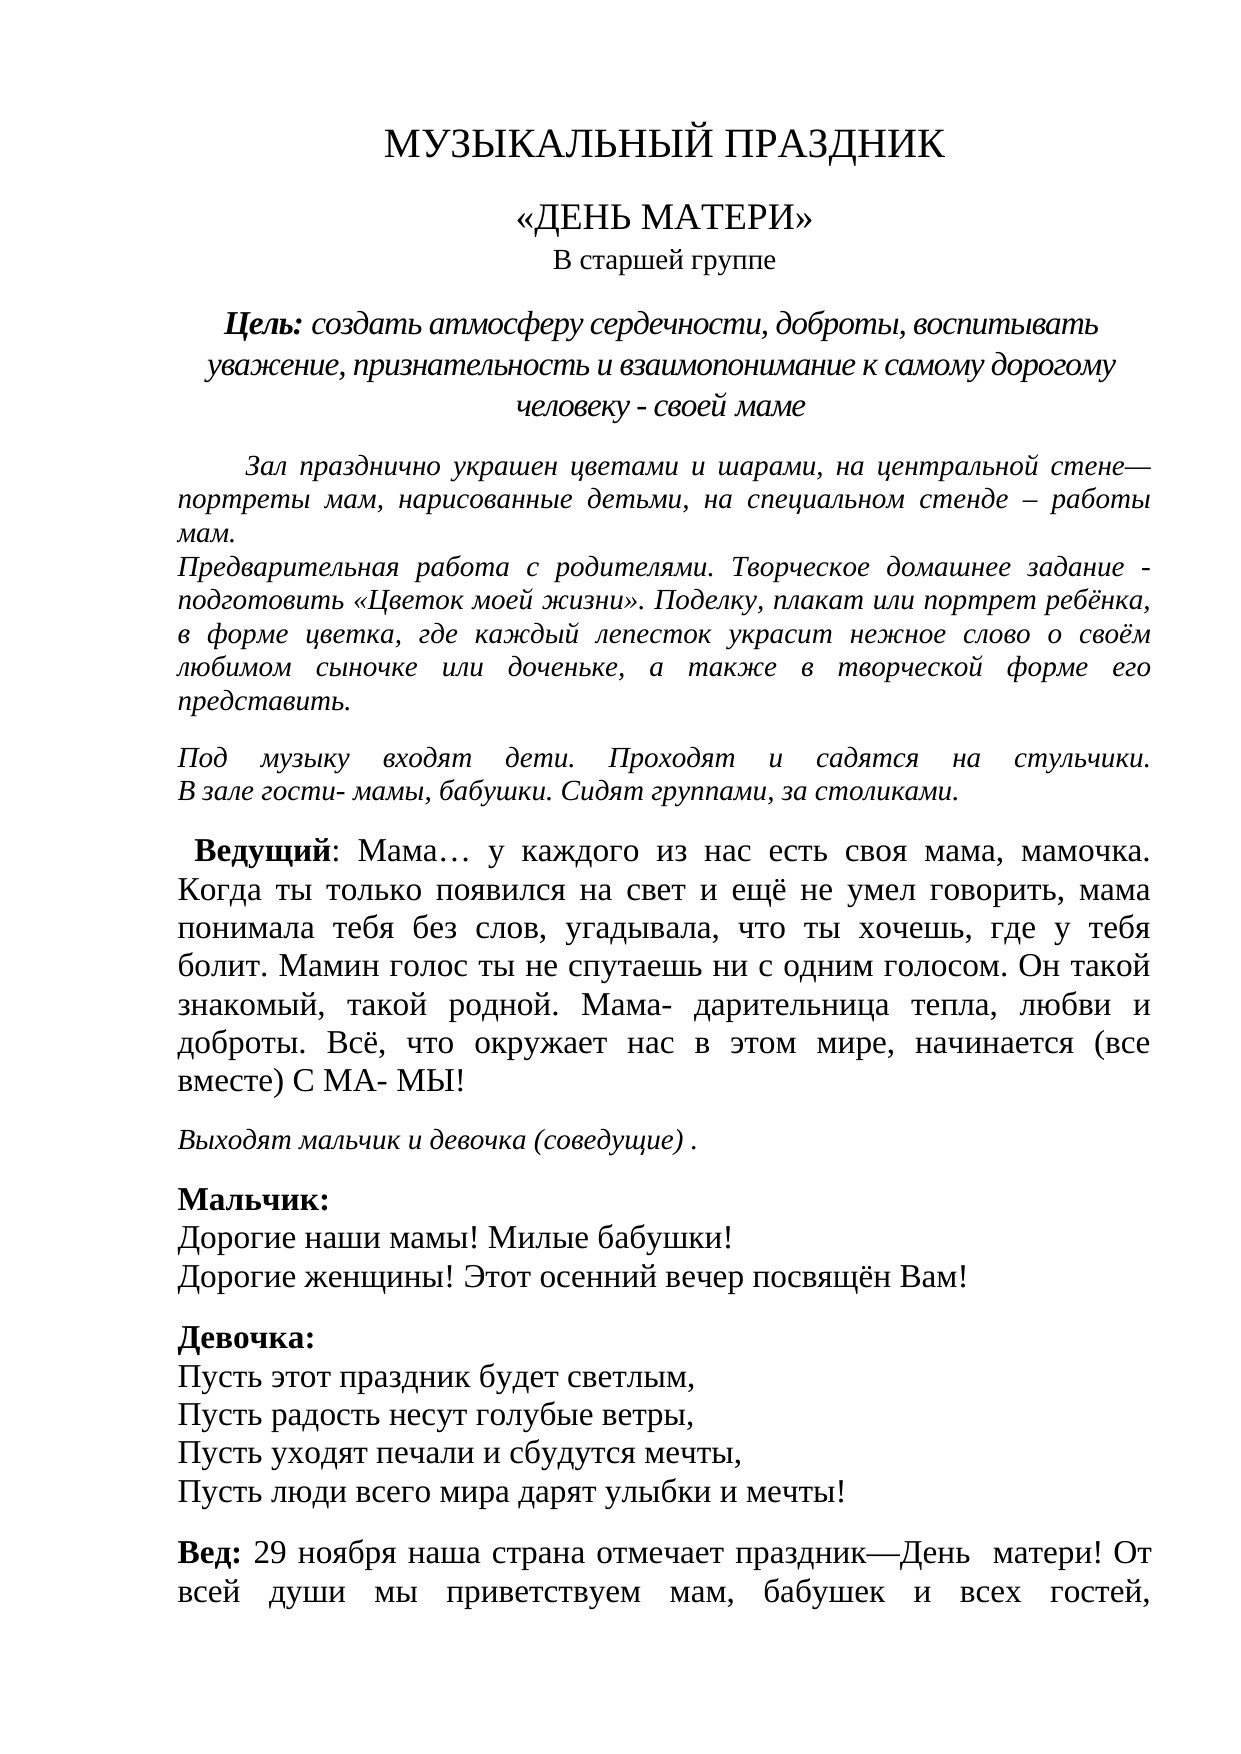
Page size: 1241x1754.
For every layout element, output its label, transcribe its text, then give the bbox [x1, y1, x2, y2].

text Мальчик: Дорогие наши мамы! Милые бабушки! Дорогие женщины! Этот осенний вечер посвящён Вам! [177, 1179, 1152, 1294]
text Под музыку входят дети. Проходят и садятся на стульчики. В зале гости- мамы, бабушки. Сидят группами, за столиками. [177, 740, 1152, 807]
text Цель: создать атмосферу сердечности, доброты, воспитывать уважение, признательность и взаимопонимание к самому дорогому человеку - своей маме [177, 302, 1146, 425]
text Девочка: Пусть этот праздник будет светлым, Пусть радость несут голубые ветры, Пусть уходят печали и сбудутся мечты, Пусть люди всего мира дарят улыбки и мечты! [177, 1318, 1152, 1509]
text Зал празднично украшен цветами и шарами, на центральной стене—портреты мам, нарисованные детьми, на специальном стенде – работы мам. Предварительная работа с родителями. Творческое домашнее задание - подготовить «Цветок моей жизни». Поделку, плакат или портрет ребёнка, в форме цветка, где каждый лепесток украсит нежное слово о своём любимом сыночке или доченьке, а также в творческой форме его представить. [177, 448, 1152, 716]
text Ведущий: Мама… у каждого из нас есть своя мама, мамочка. Когда ты только появился на свет и ещё не умел говорить, мама понимала тебя без слов, угадывала, что ты хочешь, где у тебя болит. Мамин голос ты не спутаешь ни с одним голосом. Он такой знакомый, такой родной. Мама- дарительница тепла, любви и доброты. Всё, что окружает нас в этом мире, начинается (все вместе) С МА- МЫ! [177, 830, 1152, 1099]
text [177, 1533, 1152, 1609]
text Выходят мальчик и девочка (соведущие) . [177, 1122, 1152, 1156]
text МУЗЫКАЛЬНЫЙ ПРАЗДНИК [177, 118, 1152, 166]
text «ДЕНЬ МАТЕРИ» В старшей группе [177, 194, 1152, 276]
